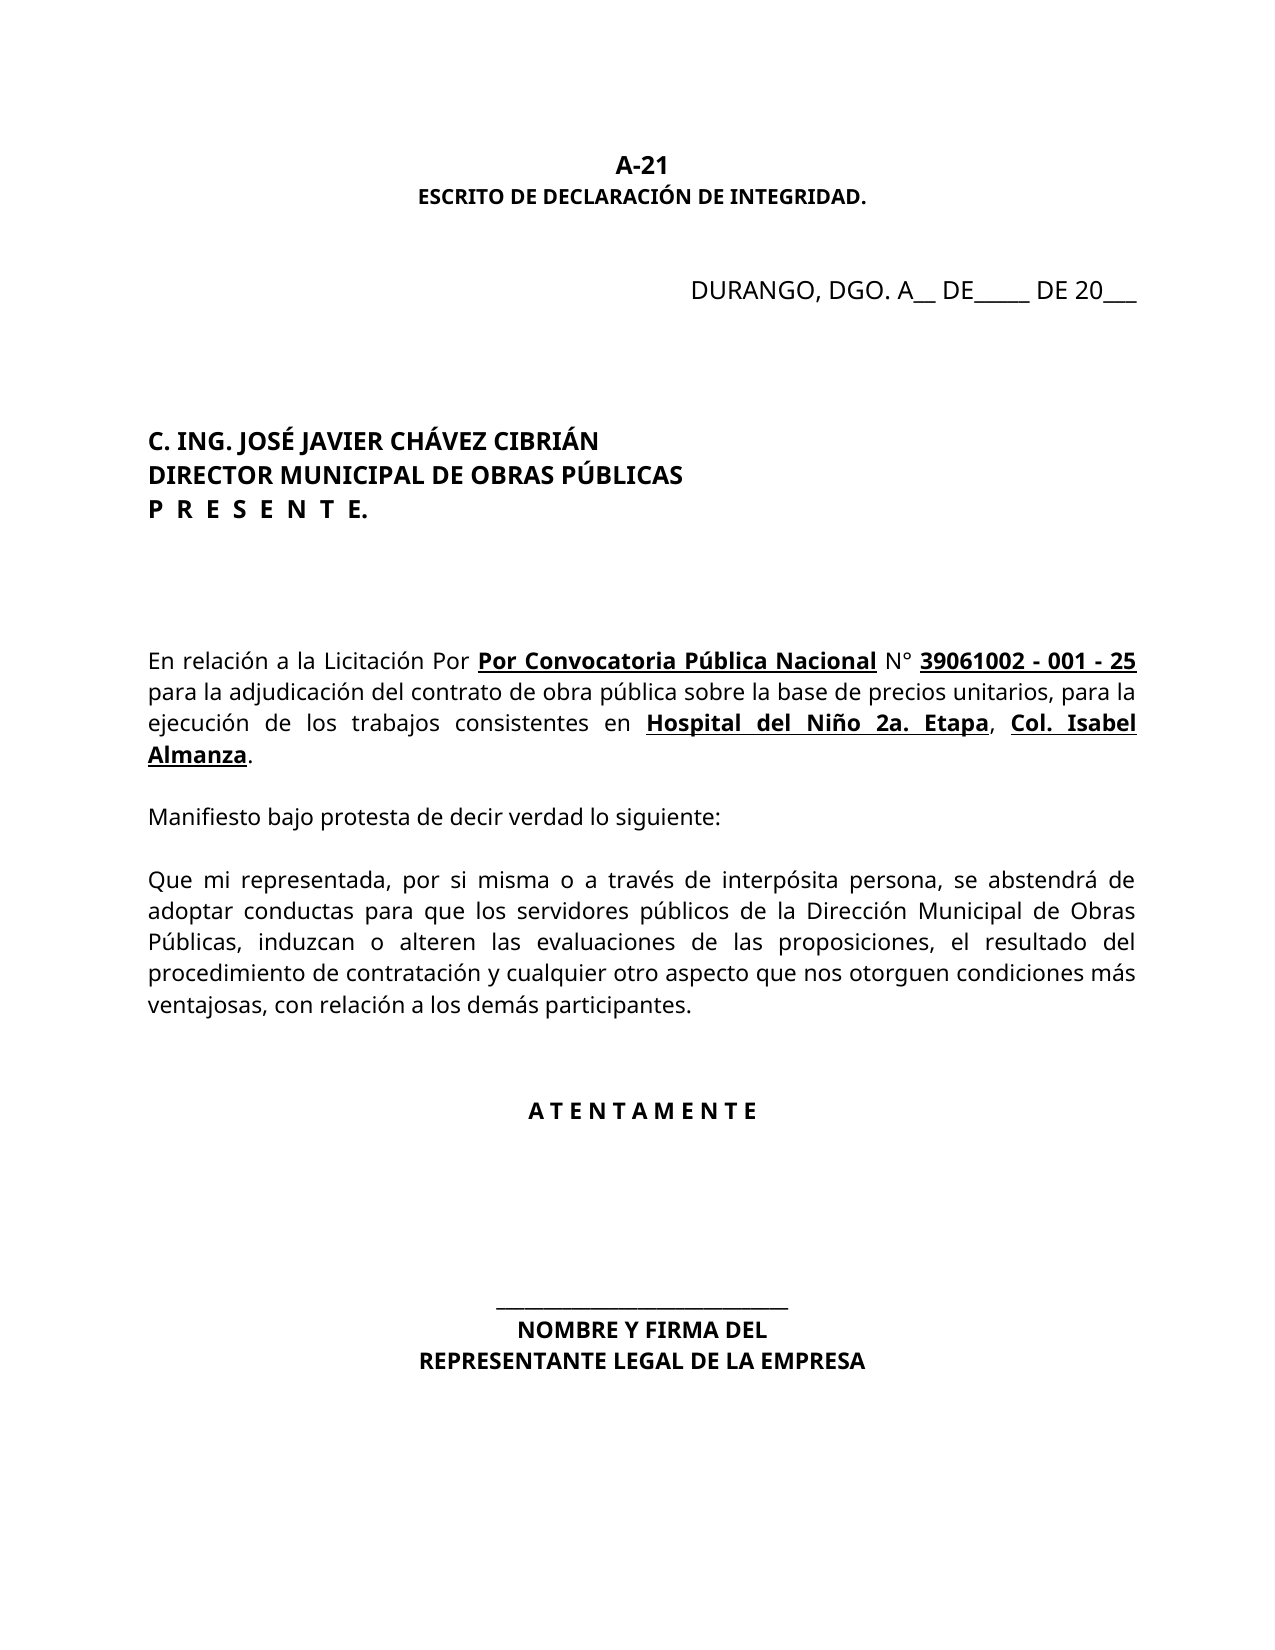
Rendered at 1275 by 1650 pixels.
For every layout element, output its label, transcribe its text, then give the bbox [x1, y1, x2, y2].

subtitle Manifiesto bajo protesta de decir verdad lo siguiente: [148, 801, 1137, 832]
subtitle En relación a la Licitación Por Por Convocatoria Pública Nacional N° 39061002 - 001 - 25 para la adjudicación del contrato de obra pública sobre la base de precios unitarios, para la ejecución de los trabajos consistentes en Hospital del Niño 2a. Etapa, Col. Isabel Almanza. [148, 645, 1137, 770]
subtitle Que mi representada, por si misma o a través de interpósita persona, se abstendrá de adoptar conductas para que los servidores públicos de la Dirección Municipal de Obras Públicas, induzcan o alteren las evaluaciones de las proposiciones, el resultado del procedimiento de contratación y cualquier otro aspecto que nos otorguen condiciones más ventajosas, con relación a los demás participantes. [148, 864, 1137, 1020]
text A T E N T A M E N T E [148, 1095, 1137, 1126]
subtitle A-21 [148, 148, 1137, 182]
text C. ING. JOSÉ JAVIER CHÁVEZ CIBRIÁN [148, 423, 1137, 457]
text DURANGO, DGO. A__ DE_____ DE 20___ [148, 273, 1137, 307]
text DIRECTOR MUNICIPAL DE OBRAS PÚBLICAS [148, 457, 1137, 491]
text _______________________________ [148, 1282, 1137, 1314]
text NOMBRE Y FIRMA DEL [148, 1314, 1137, 1345]
subtitle ESCRITO DE DECLARACIÓN DE INTEGRIDAD. [148, 182, 1137, 210]
text P R E S E N T E. [148, 491, 1137, 526]
text REPRESENTANTE LEGAL DE LA EMPRESA [148, 1345, 1137, 1376]
